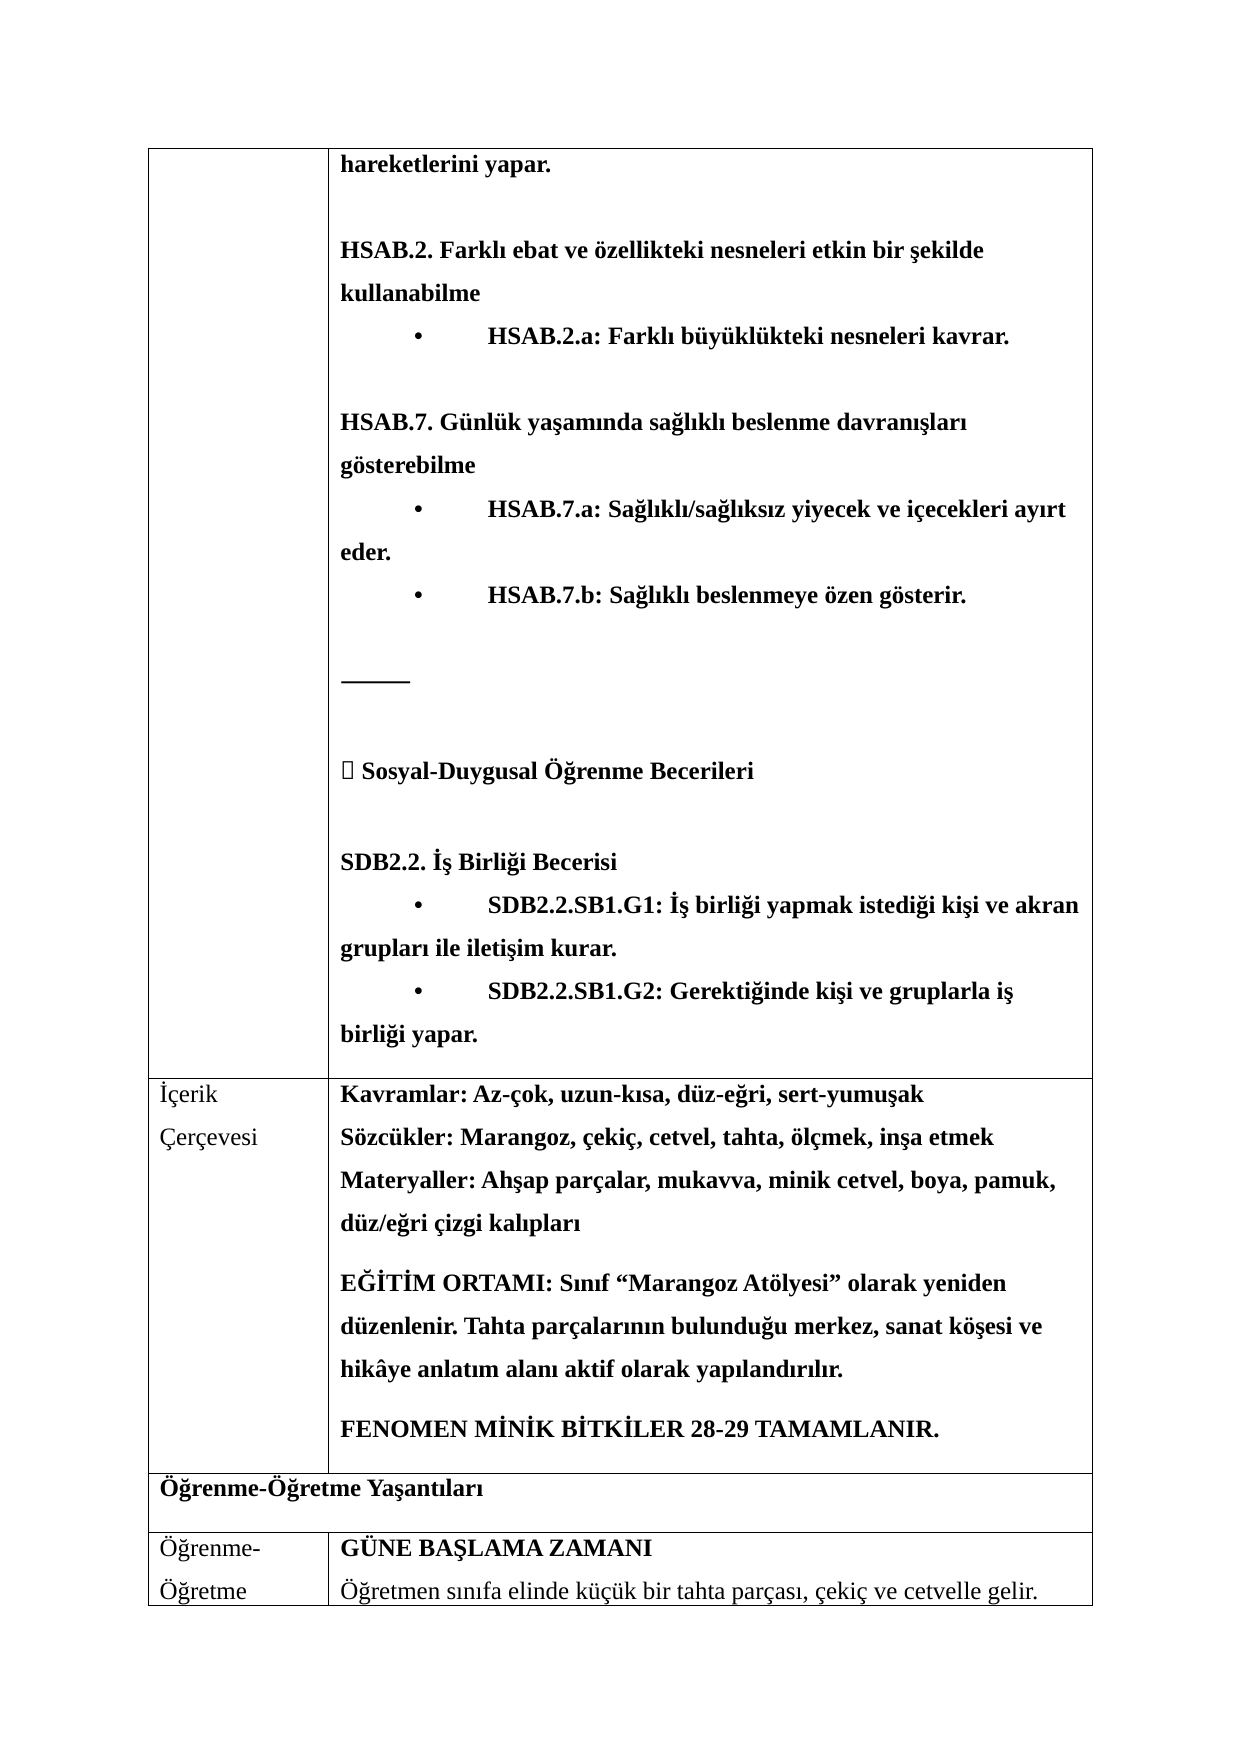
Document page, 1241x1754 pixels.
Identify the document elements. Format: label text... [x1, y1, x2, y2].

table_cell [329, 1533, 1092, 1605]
table_cell İçerik Çerçevesi [149, 1079, 328, 1472]
table_cell Kavramlar: Az-çok, uzun-kısa, düz-eğri, sert-yumuşak Sözcükler: Marangoz, çekiç, cetvel, tahta, ölçmek, inşa etmek Materyaller: Ahşap parçalar, mukavva, minik cetvel, boya, pamuk, düz/eğri çizgi kalıpları EĞİTİM ORTAMI: Sınıf “Marangoz Atölyesi” olarak yeniden düzenlenir. Tahta parçalarının bulunduğu merkez, sanat köşesi ve hikâye anlatım alanı aktif olarak yapılandırılır. FENOMEN MİNİK BİTKİLER 28-29 TAMAMLANIR. [329, 1079, 1092, 1472]
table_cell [149, 149, 328, 1078]
table_cell Öğrenme-Öğretme Yaşantıları [149, 1474, 1092, 1532]
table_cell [149, 1533, 328, 1605]
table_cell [329, 149, 1092, 1078]
